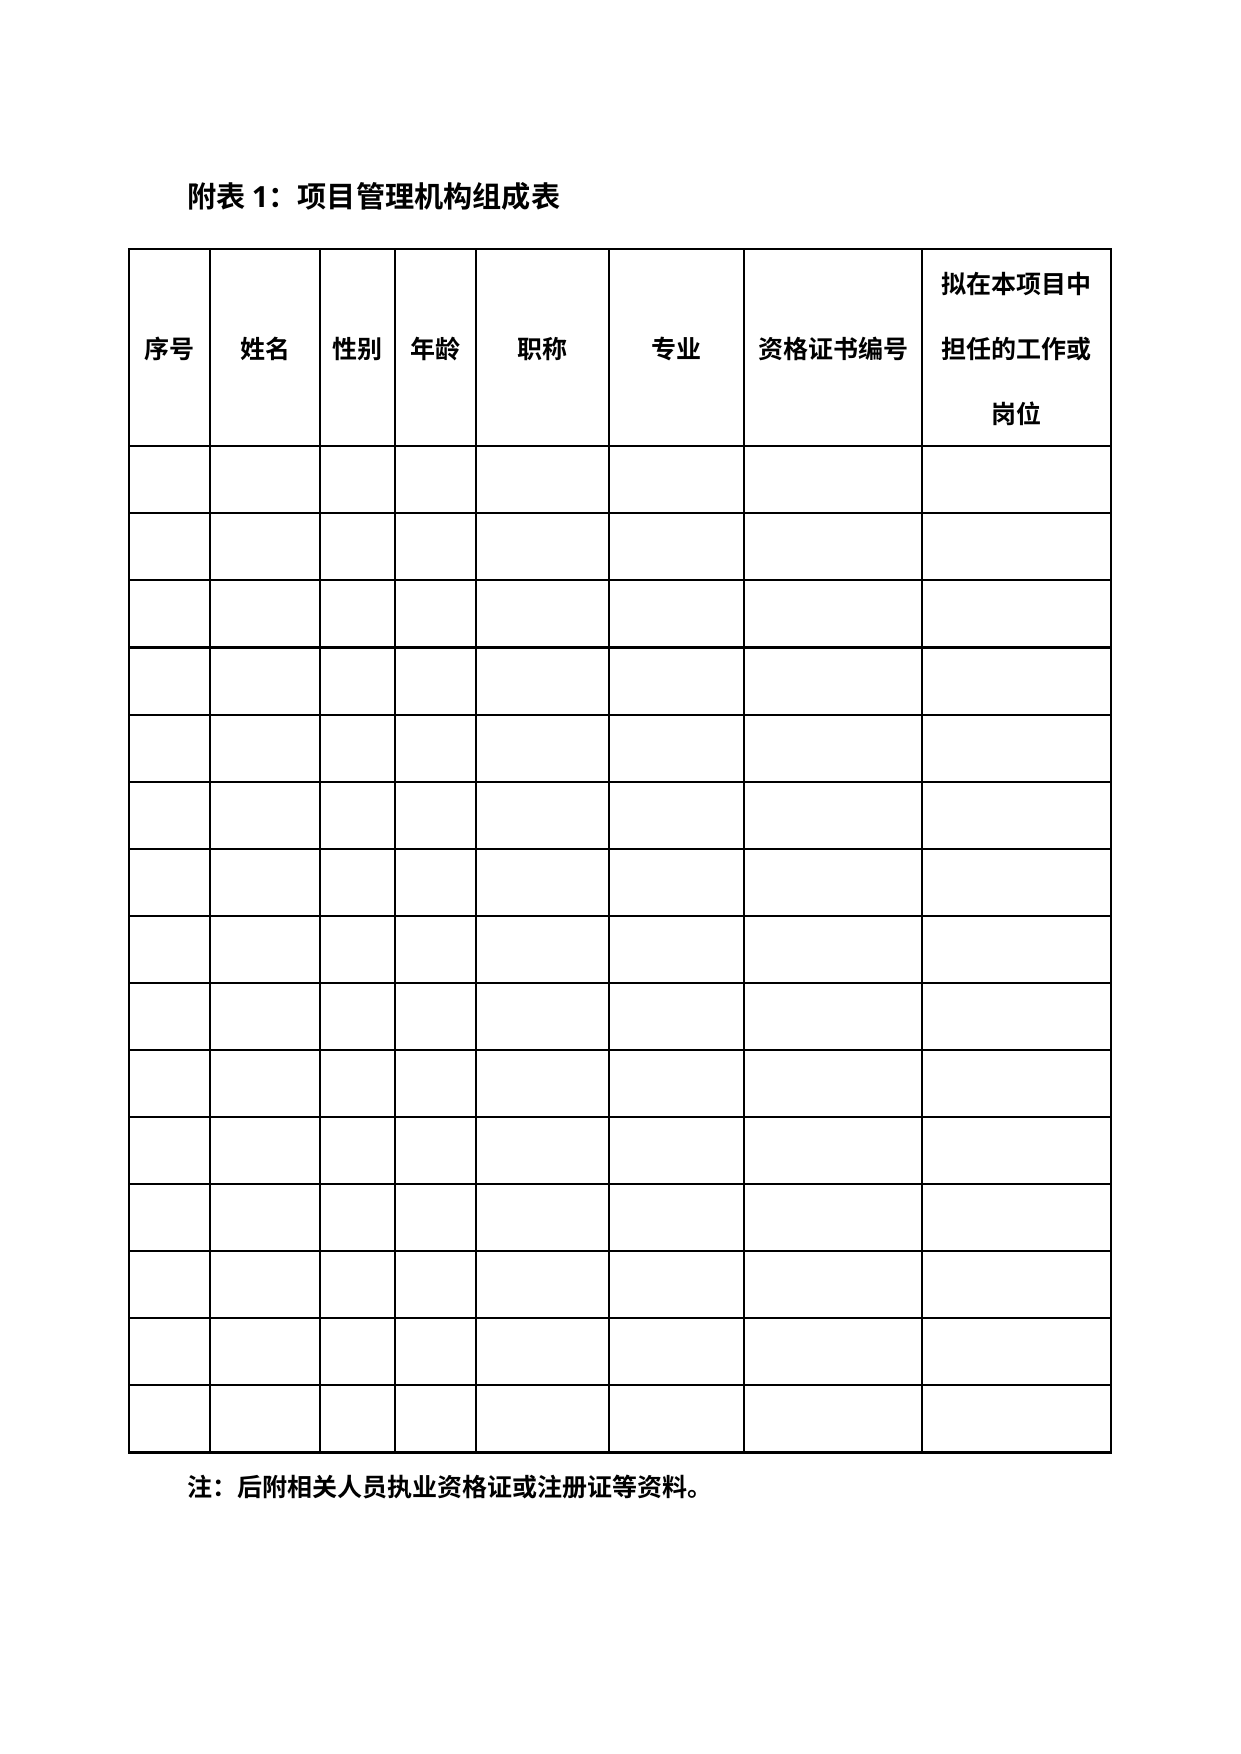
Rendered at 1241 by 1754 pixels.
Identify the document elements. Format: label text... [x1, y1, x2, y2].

table_cell [130, 1118, 209, 1183]
table_cell [610, 1118, 743, 1183]
table_cell [396, 783, 475, 848]
table_cell [321, 581, 394, 646]
table_cell [321, 716, 394, 781]
table_cell [211, 581, 319, 646]
table_cell [610, 1051, 743, 1116]
table_cell [745, 716, 921, 781]
table_cell [477, 850, 608, 915]
table_cell [610, 783, 743, 848]
table_cell [396, 1185, 475, 1250]
table_header 拟在本项目中担任的工作或岗位 [923, 250, 1110, 445]
table_cell [396, 649, 475, 713]
table_header 年龄 [396, 250, 475, 445]
table_cell [745, 649, 921, 713]
table_cell [610, 716, 743, 781]
table_cell [477, 917, 608, 982]
table_header 序号 [130, 250, 209, 445]
table_cell [745, 917, 921, 982]
table_cell [396, 1118, 475, 1183]
table_cell [923, 984, 1110, 1049]
table_cell [130, 917, 209, 982]
table_cell [923, 917, 1110, 982]
table_cell [477, 649, 608, 713]
table_cell [610, 850, 743, 915]
table_cell [610, 447, 743, 512]
table_cell [610, 917, 743, 982]
table_cell [321, 1118, 394, 1183]
table_cell [923, 1319, 1110, 1384]
table_cell [130, 1185, 209, 1250]
table_header 姓名 [211, 250, 319, 445]
table_cell [211, 1051, 319, 1116]
table_cell [321, 1185, 394, 1250]
table_cell [321, 514, 394, 579]
table_cell [923, 649, 1110, 713]
table_cell [130, 716, 209, 781]
table_cell [130, 783, 209, 848]
text 注：后附相关人员执业资格证或注册证等资料。 [187, 1454, 1053, 1518]
table_header 专业 [610, 250, 743, 445]
table_cell [745, 1051, 921, 1116]
table_cell [610, 1319, 743, 1384]
table_cell [396, 716, 475, 781]
table_cell [321, 1051, 394, 1116]
table_cell [321, 1319, 394, 1384]
table_cell [321, 850, 394, 915]
table_cell [130, 649, 209, 713]
table_cell [211, 917, 319, 982]
table_cell [396, 447, 475, 512]
table_cell [923, 1118, 1110, 1183]
table_cell [211, 1252, 319, 1317]
table_cell [211, 783, 319, 848]
table_cell [923, 447, 1110, 512]
table_cell [130, 581, 209, 646]
table_cell [396, 850, 475, 915]
table_cell [130, 984, 209, 1049]
table_cell [396, 1319, 475, 1384]
table_cell [211, 1118, 319, 1183]
table_cell [130, 850, 209, 915]
table_cell [211, 1185, 319, 1250]
table_cell [745, 581, 921, 646]
table_header 性别 [321, 250, 394, 445]
table_cell [610, 984, 743, 1049]
table_cell [923, 1185, 1110, 1250]
table_cell [211, 716, 319, 781]
table_header 资格证书编号 [745, 250, 921, 445]
table_cell [130, 1386, 209, 1451]
table_cell [923, 581, 1110, 646]
table_cell [923, 1386, 1110, 1451]
table_cell [923, 1252, 1110, 1317]
table_cell [745, 447, 921, 512]
table_cell [321, 649, 394, 713]
table_cell [923, 1051, 1110, 1116]
table_cell [321, 917, 394, 982]
table_cell [745, 1386, 921, 1451]
table_cell [745, 984, 921, 1049]
table_cell [477, 514, 608, 579]
table_cell [745, 1319, 921, 1384]
table_cell [396, 917, 475, 982]
table_cell [321, 447, 394, 512]
table_cell [396, 1386, 475, 1451]
table_cell [745, 783, 921, 848]
table_cell [477, 1252, 608, 1317]
table_cell [396, 581, 475, 646]
table_cell [923, 783, 1110, 848]
table_cell [745, 514, 921, 579]
table_cell [396, 1252, 475, 1317]
table_cell [477, 1118, 608, 1183]
table_cell [211, 850, 319, 915]
table_cell [211, 984, 319, 1049]
table_cell [477, 716, 608, 781]
table_cell [745, 1118, 921, 1183]
table_cell [130, 1252, 209, 1317]
table_cell [610, 1185, 743, 1250]
table_header 职称 [477, 250, 608, 445]
table_cell [477, 447, 608, 512]
table_cell [321, 984, 394, 1049]
table_cell [130, 447, 209, 512]
table_cell [321, 1386, 394, 1451]
table_cell [130, 1319, 209, 1384]
table_cell [610, 581, 743, 646]
table_cell [477, 1386, 608, 1451]
table_cell [211, 514, 319, 579]
table_cell [477, 984, 608, 1049]
table_cell [477, 581, 608, 646]
table_cell [211, 1319, 319, 1384]
table_cell [610, 1386, 743, 1451]
table_cell [477, 1051, 608, 1116]
table_cell [396, 984, 475, 1049]
table_cell [477, 783, 608, 848]
table_cell [396, 1051, 475, 1116]
table_cell [211, 1386, 319, 1451]
table_cell [477, 1319, 608, 1384]
table_cell [610, 514, 743, 579]
table_cell [321, 783, 394, 848]
table_cell [923, 514, 1110, 579]
table_cell [321, 1252, 394, 1317]
table_cell [211, 649, 319, 713]
table_cell [923, 850, 1110, 915]
table_cell [477, 1185, 608, 1250]
table_cell [610, 1252, 743, 1317]
table_cell [923, 716, 1110, 781]
table_cell [130, 1051, 209, 1116]
text 附表1：项目管理机构组成表 [187, 162, 1053, 227]
table_cell [211, 447, 319, 512]
table_cell [396, 514, 475, 579]
table_cell [745, 1185, 921, 1250]
table_cell [610, 649, 743, 713]
table_cell [130, 514, 209, 579]
table_cell [745, 850, 921, 915]
table_cell [745, 1252, 921, 1317]
